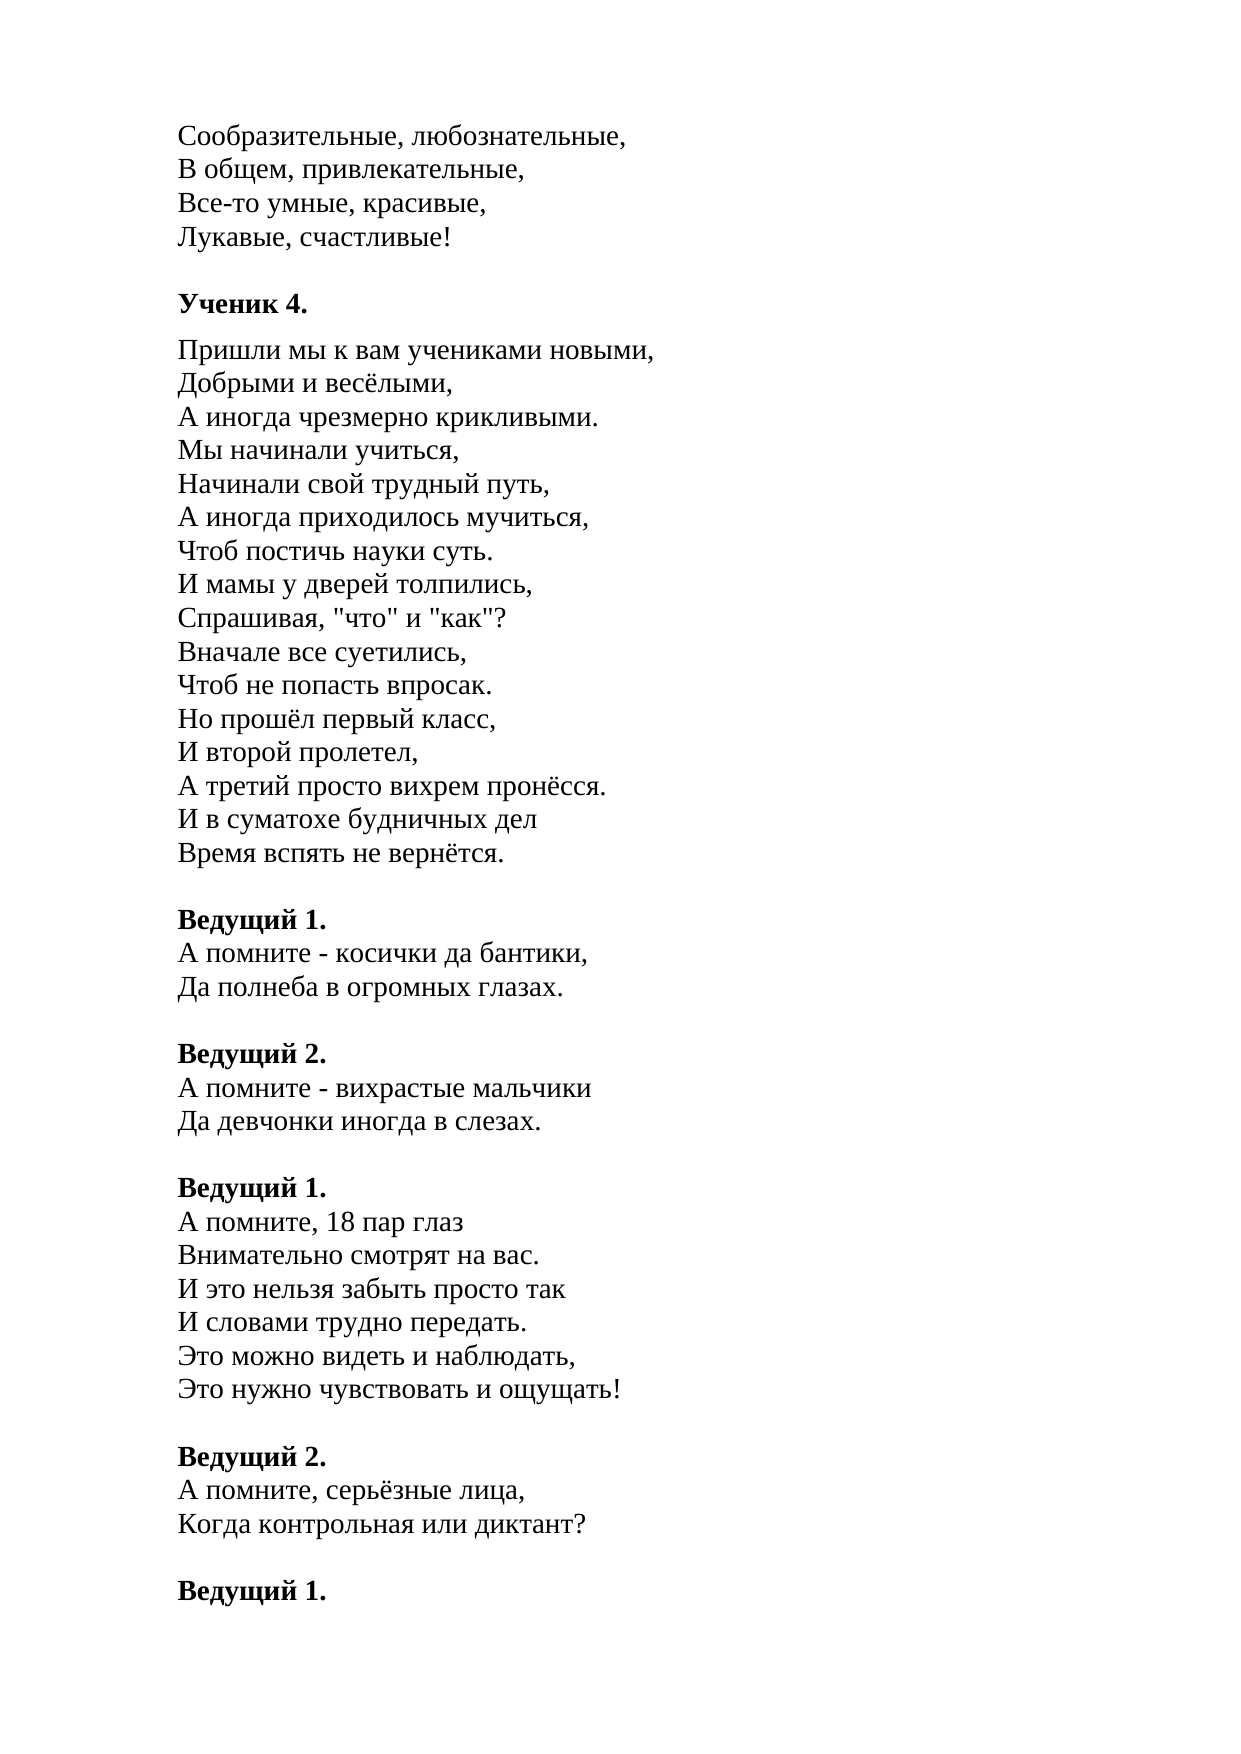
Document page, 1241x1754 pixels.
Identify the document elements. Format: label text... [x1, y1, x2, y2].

text Чтоб не попасть впросак. [177, 667, 1152, 701]
text И в суматохе будничных дел [177, 801, 1152, 835]
text Это нужно чувствовать и ощущать! [177, 1372, 1152, 1405]
text Начинали свой трудный путь, [177, 466, 1152, 499]
text Внимательно смотрят на вас. [177, 1237, 1152, 1271]
text Да полнеба в огромных глазах. [177, 969, 1152, 1003]
text А иногда чрезмерно крикливыми. [177, 399, 1152, 432]
text Пришли мы к вам учениками новыми, [177, 332, 1152, 365]
text Мы начинали учиться, [177, 432, 1152, 466]
text И это нельзя забыть просто так [177, 1271, 1152, 1304]
text Сообразительные, любознательные, [177, 118, 1152, 152]
text Это можно видеть и наблюдать, [177, 1338, 1152, 1372]
text Но прошёл первый класс, [177, 701, 1152, 734]
text Ведущий 1. [177, 1170, 1152, 1204]
text Ведущий 1. [177, 1573, 1152, 1606]
text Когда контрольная или диктант? [177, 1506, 1152, 1539]
text Все-то умные, красивые, [177, 185, 1152, 219]
text А помните, 18 пар глаз [177, 1204, 1152, 1237]
text А иногда приходилось мучиться, [177, 499, 1152, 533]
text Время вспять не вернётся. [177, 835, 1152, 868]
text Ученик 4. [177, 286, 1152, 319]
text А помните - косички да бантики, [177, 936, 1152, 969]
text Лукавые, счастливые! [177, 219, 1152, 252]
text Ведущий 2. [177, 1036, 1152, 1070]
text Ведущий 2. [177, 1439, 1152, 1472]
text И мамы у дверей толпились, [177, 567, 1152, 600]
text И словами трудно передать. [177, 1304, 1152, 1338]
text А третий просто вихрем пронёсся. [177, 768, 1152, 801]
text Добрыми и весёлыми, [177, 365, 1152, 399]
text А помните, серьёзные лица, [177, 1472, 1152, 1506]
text В общем, привлекательные, [177, 152, 1152, 185]
text Ведущий 1. [177, 902, 1152, 936]
text Чтоб постичь науки суть. [177, 533, 1152, 567]
text А помните - вихрастые мальчики [177, 1070, 1152, 1103]
text Вначале все суетились, [177, 634, 1152, 667]
text Спрашивая, "что" и "как"? [177, 600, 1152, 634]
text И второй пролетел, [177, 734, 1152, 768]
text Да девчонки иногда в слезах. [177, 1103, 1152, 1137]
